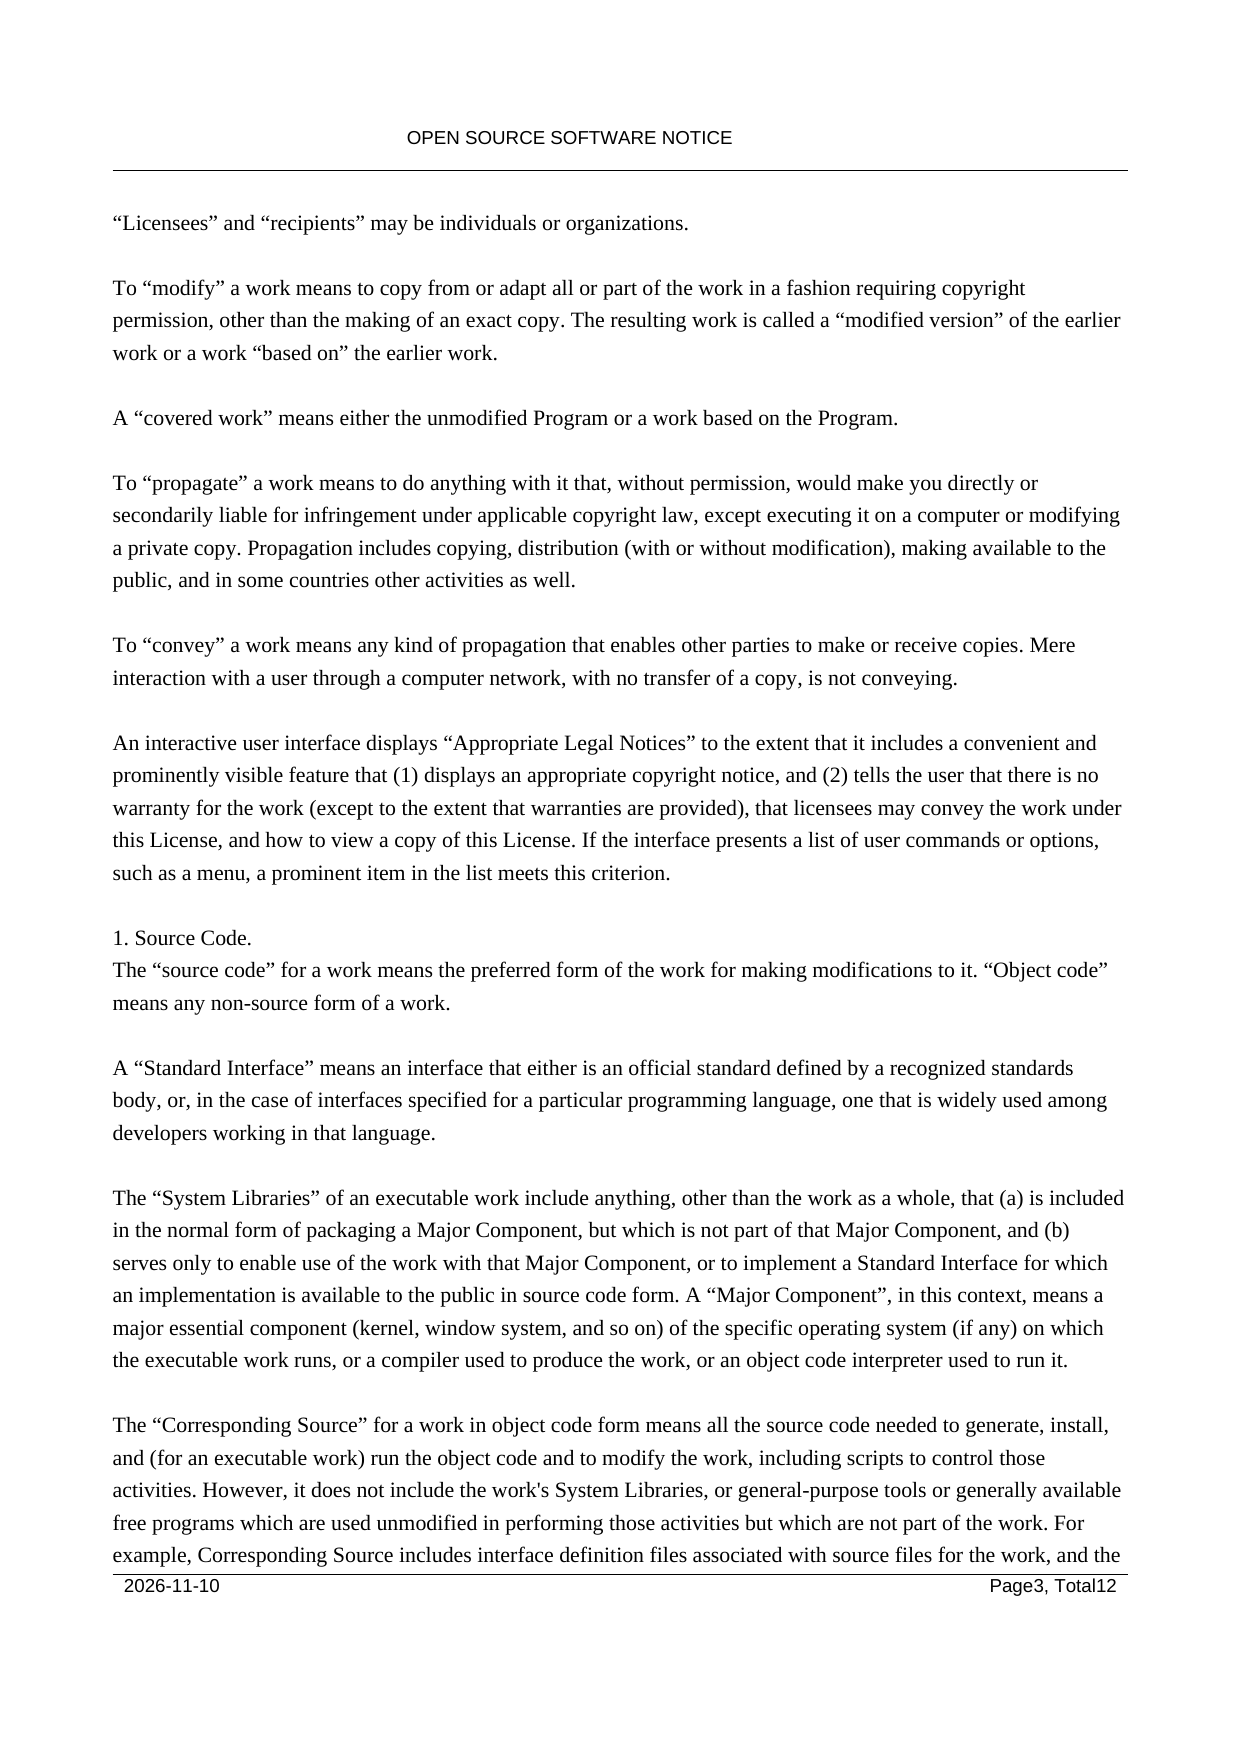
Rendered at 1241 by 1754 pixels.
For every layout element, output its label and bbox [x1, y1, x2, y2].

text [112, 206, 1128, 1571]
